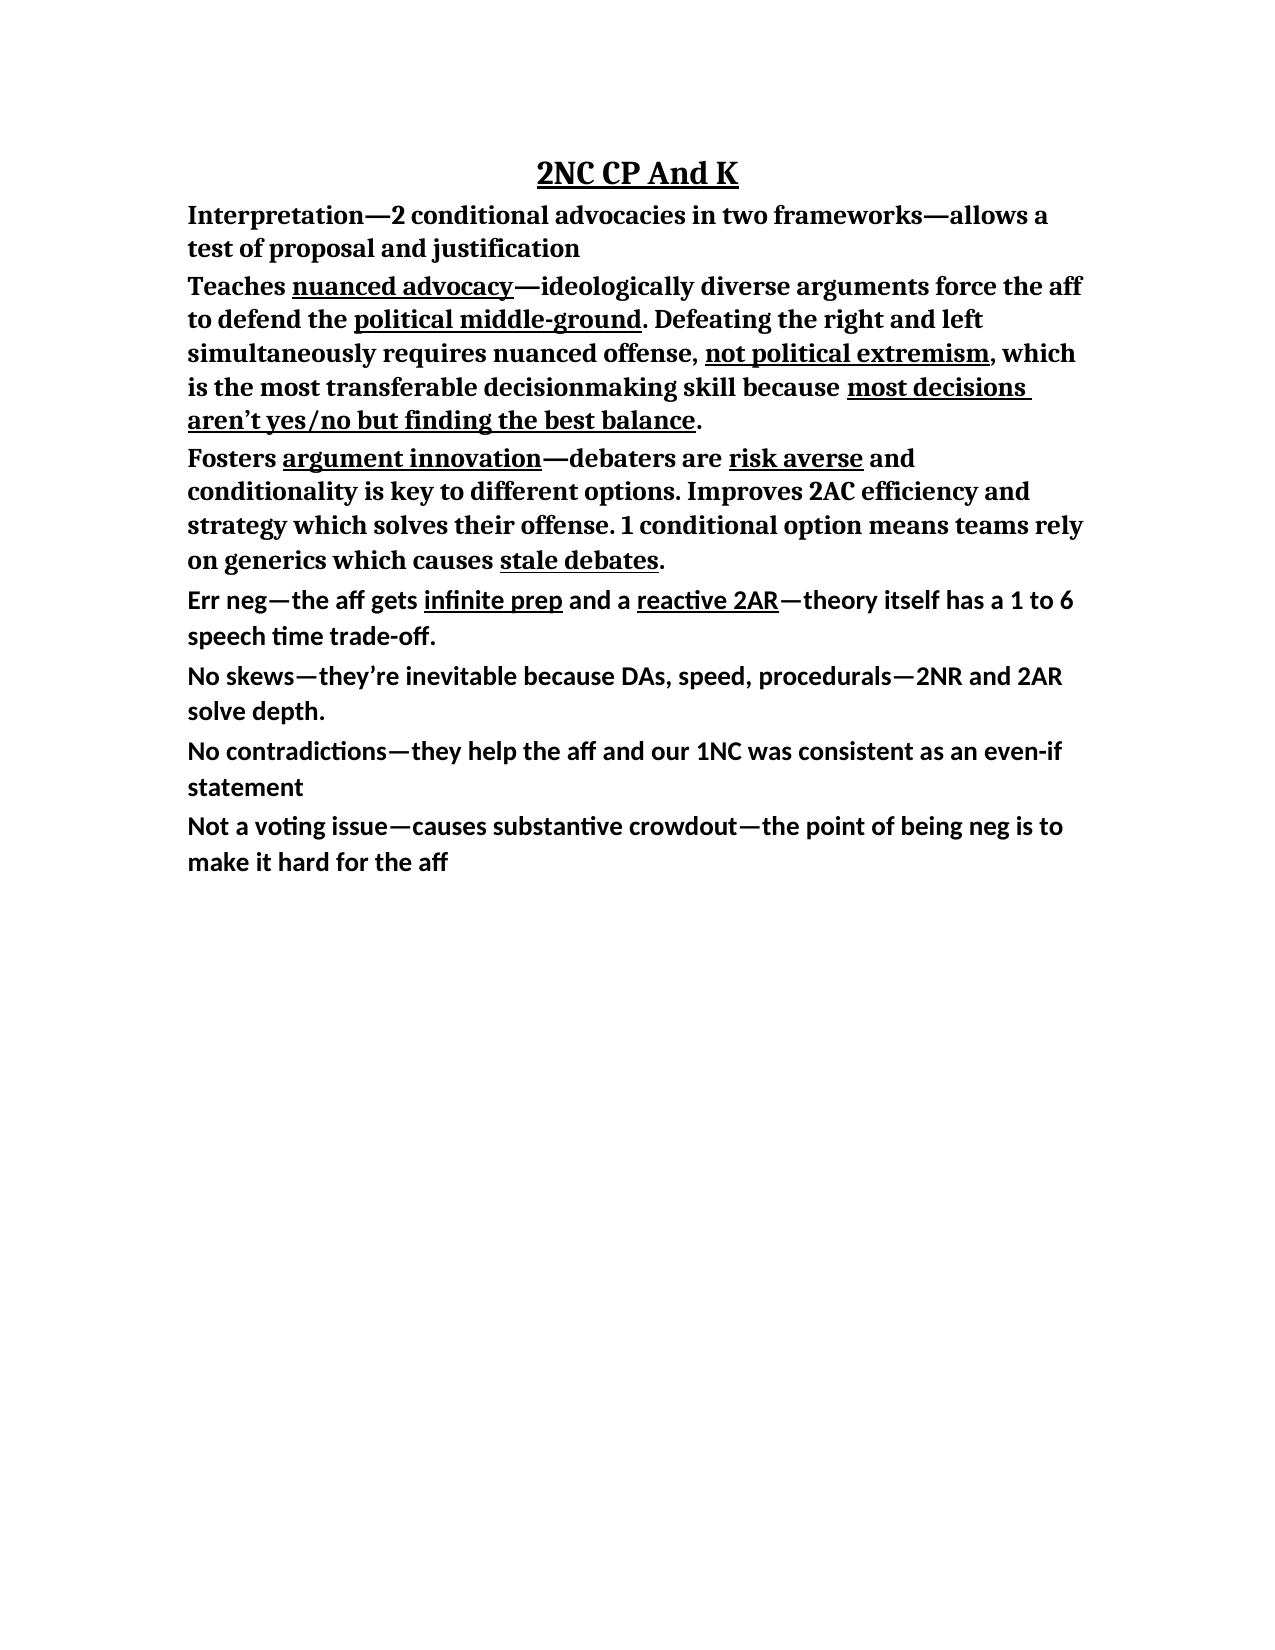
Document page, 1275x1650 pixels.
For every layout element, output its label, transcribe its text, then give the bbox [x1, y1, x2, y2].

subtitle Teaches nuanced advocacy—ideologically diverse arguments force the aff to defend the political middle-ground. Defeating the right and left simultaneously requires nuanced offense, not political extremism, which is the most transferable decisionmaking skill because most decisions aren’t yes/no but finding the best balance. [187, 271, 1087, 436]
subtitle Interpretation—2 conditional advocacies in two frameworks—allows a test of proposal and justification [187, 200, 1087, 264]
subtitle Not a voting issue—causes substantive crowdout—the point of being neg is to make it hard for the aff [187, 809, 1087, 878]
subtitle No skews—they’re inevitable because DAs, speed, procedurals—2NR and 2AR solve depth. [187, 659, 1087, 727]
subtitle No contradictions—they help the aff and our 1NC was consistent as an even-if statement [187, 734, 1087, 803]
subtitle Err neg—the aff gets infinite prep and a reactive 2AR—theory itself has a 1 to 6 speech time trade-off. [187, 583, 1087, 652]
subtitle 2NC CP And K [187, 154, 1087, 192]
subtitle Fosters argument innovation—debaters are risk averse and conditionality is key to different options. Improves 2AC efficiency and strategy which solves their offense. 1 conditional option means teams rely on generics which causes stale debates. [187, 443, 1087, 576]
